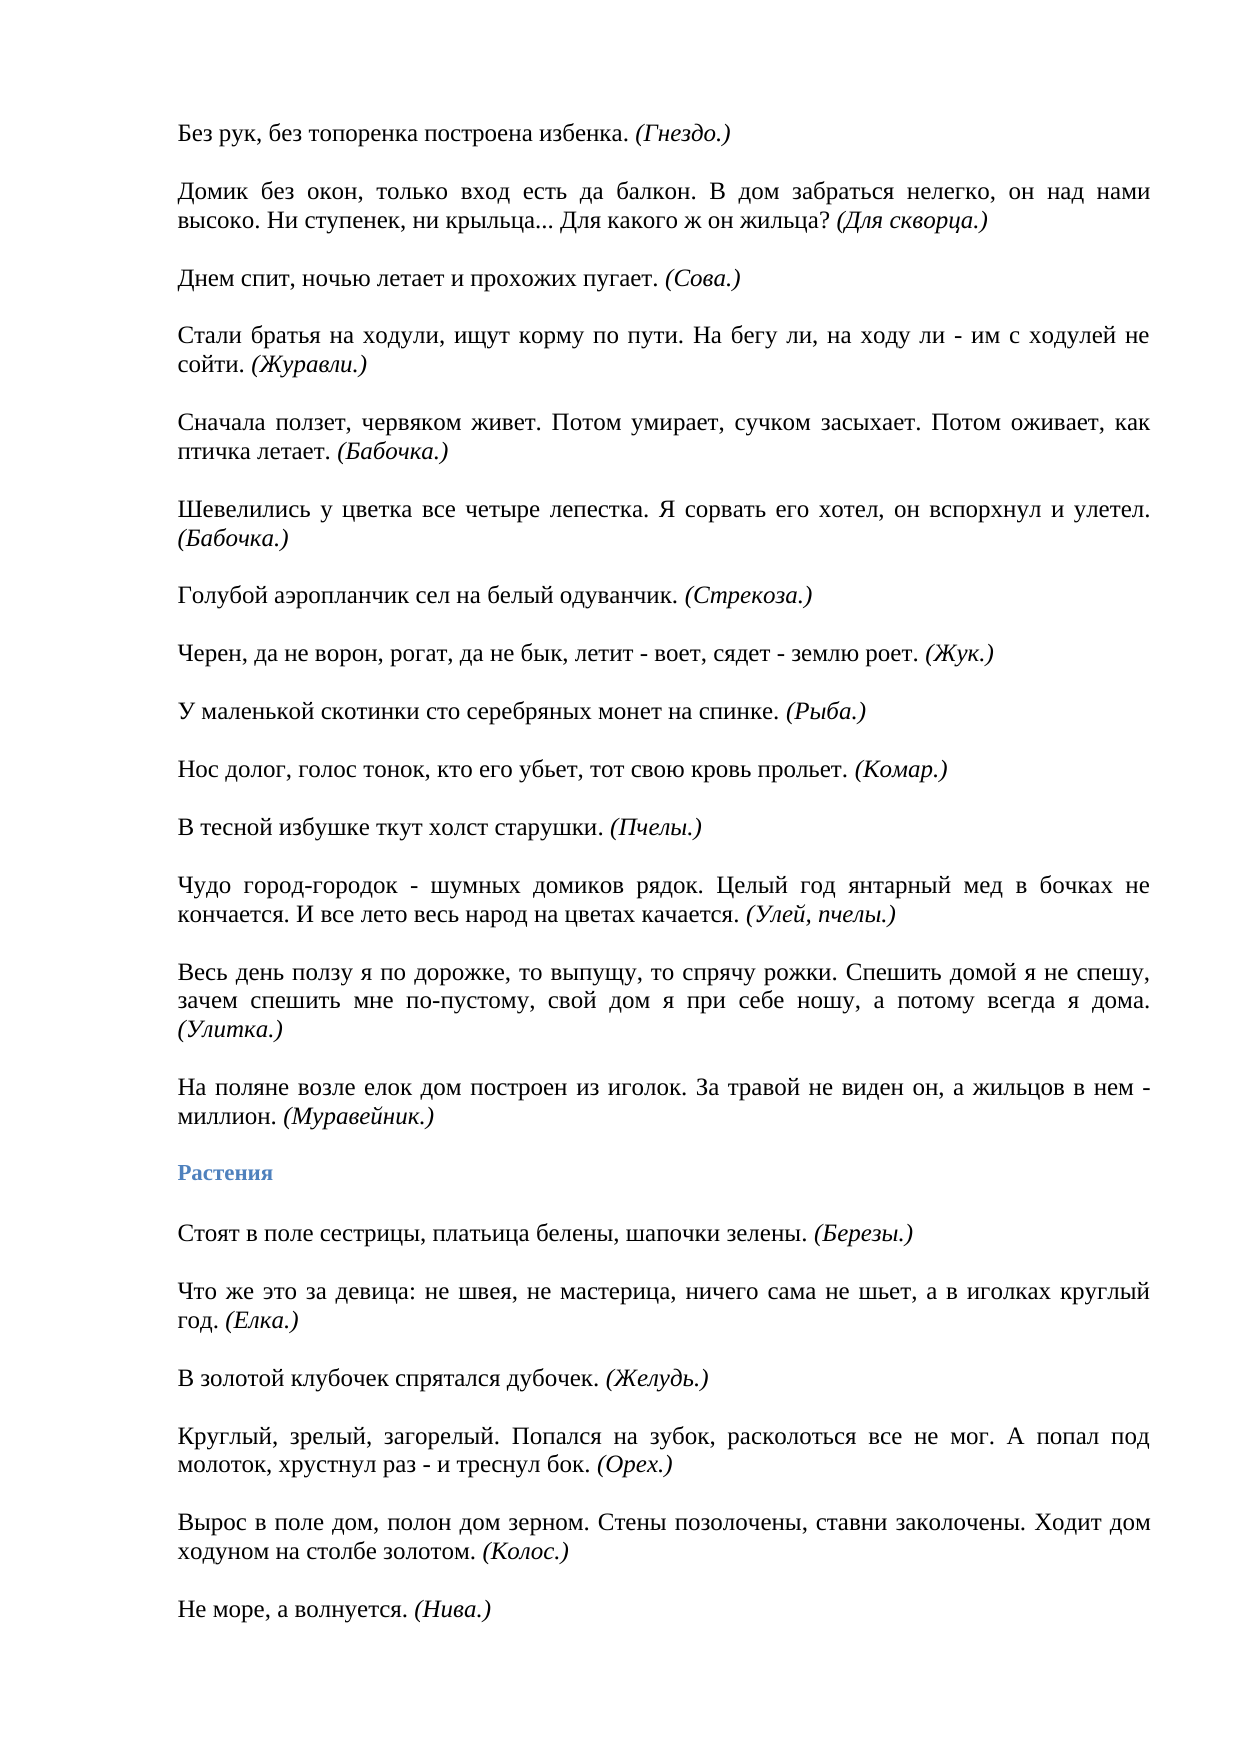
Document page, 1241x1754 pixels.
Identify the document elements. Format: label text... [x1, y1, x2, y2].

text Шевелились у цветка все четыре лепестка. Я сорвать его хотел, он вспорхнул и улетел. (Бабочка.) [177, 494, 1152, 551]
text Круглый, зрелый, загорелый. Попался на зубок, расколоться все не мог. А попал под молоток, хрустнул раз - и треснул бок. (Орех.) [177, 1421, 1152, 1478]
text Домик без окон, только вход есть да балкон. В дом забраться нелегко, он над нами высоко. Ни ступенек, ни крыльца... Для какого ж он жильца? (Для скворца.) [177, 176, 1152, 233]
text Без рук, без топоренка построена избенка. (Гнездо.) [177, 118, 1152, 147]
text Нос долог, голос тонок, кто его убьет, тот свою кровь прольет. (Комар.) [177, 754, 1152, 783]
text Чудо город-городок - шумных домиков рядок. Целый год янтарный мед в бочках не кончается. И все лето весь народ на цветах качается. (Улей, пчелы.) [177, 870, 1152, 928]
text Стоят в поле сестрицы, платьица белены, шапочки зелены. (Березы.) [177, 1218, 1152, 1247]
text У маленькой скотинки сто серебряных монет на спинке. (Рыба.) [177, 696, 1152, 725]
text Что же это за девица: не швея, не мастерица, ничего сама не шьет, а в иголках круглый год. (Елка.) [177, 1276, 1152, 1334]
text В тесной избушке ткут холст старушки. (Пчелы.) [177, 812, 1152, 841]
text Стали братья на ходули, ищут корму по пути. На бегу ли, на ходу ли - им с ходулей не сойти. (Журавли.) [177, 321, 1152, 378]
text В золотой клубочек спрятался дубочек. (Желудь.) [177, 1363, 1152, 1392]
text Вырос в поле дом, полон дом зерном. Стены позолочены, ставни заколочены. Ходит дом ходуном на столбе золотом. (Колос.) [177, 1507, 1152, 1565]
text Весь день ползу я по дорожке, то выпущу, то спрячу рожки. Спешить домой я не спешу, зачем спешить мне по-пустому, свой дом я при себе ношу, а потому всегда я дома. (Улитка.) [177, 957, 1152, 1043]
text Сначала ползет, червяком живет. Потом умирает, сучком засыхает. Потом оживает, как птичка летает. (Бабочка.) [177, 407, 1152, 465]
text Не море, а волнуется. (Нива.) [177, 1594, 1152, 1623]
text На поляне возле елок дом построен из иголок. За травой не виден он, а жильцов в нем - миллион. (Муравейник.) [177, 1072, 1152, 1130]
text Голубой аэропланчик сел на белый одуванчик. (Стрекоза.) [177, 581, 1152, 609]
text Днем спит, ночью летает и прохожих пугает. (Сова.) [177, 263, 1152, 291]
text Черен, да не ворон, рогат, да не бык, летит - воет, сядет - землю роет. (Жук.) [177, 638, 1152, 667]
subtitle Растения [177, 1159, 1152, 1185]
